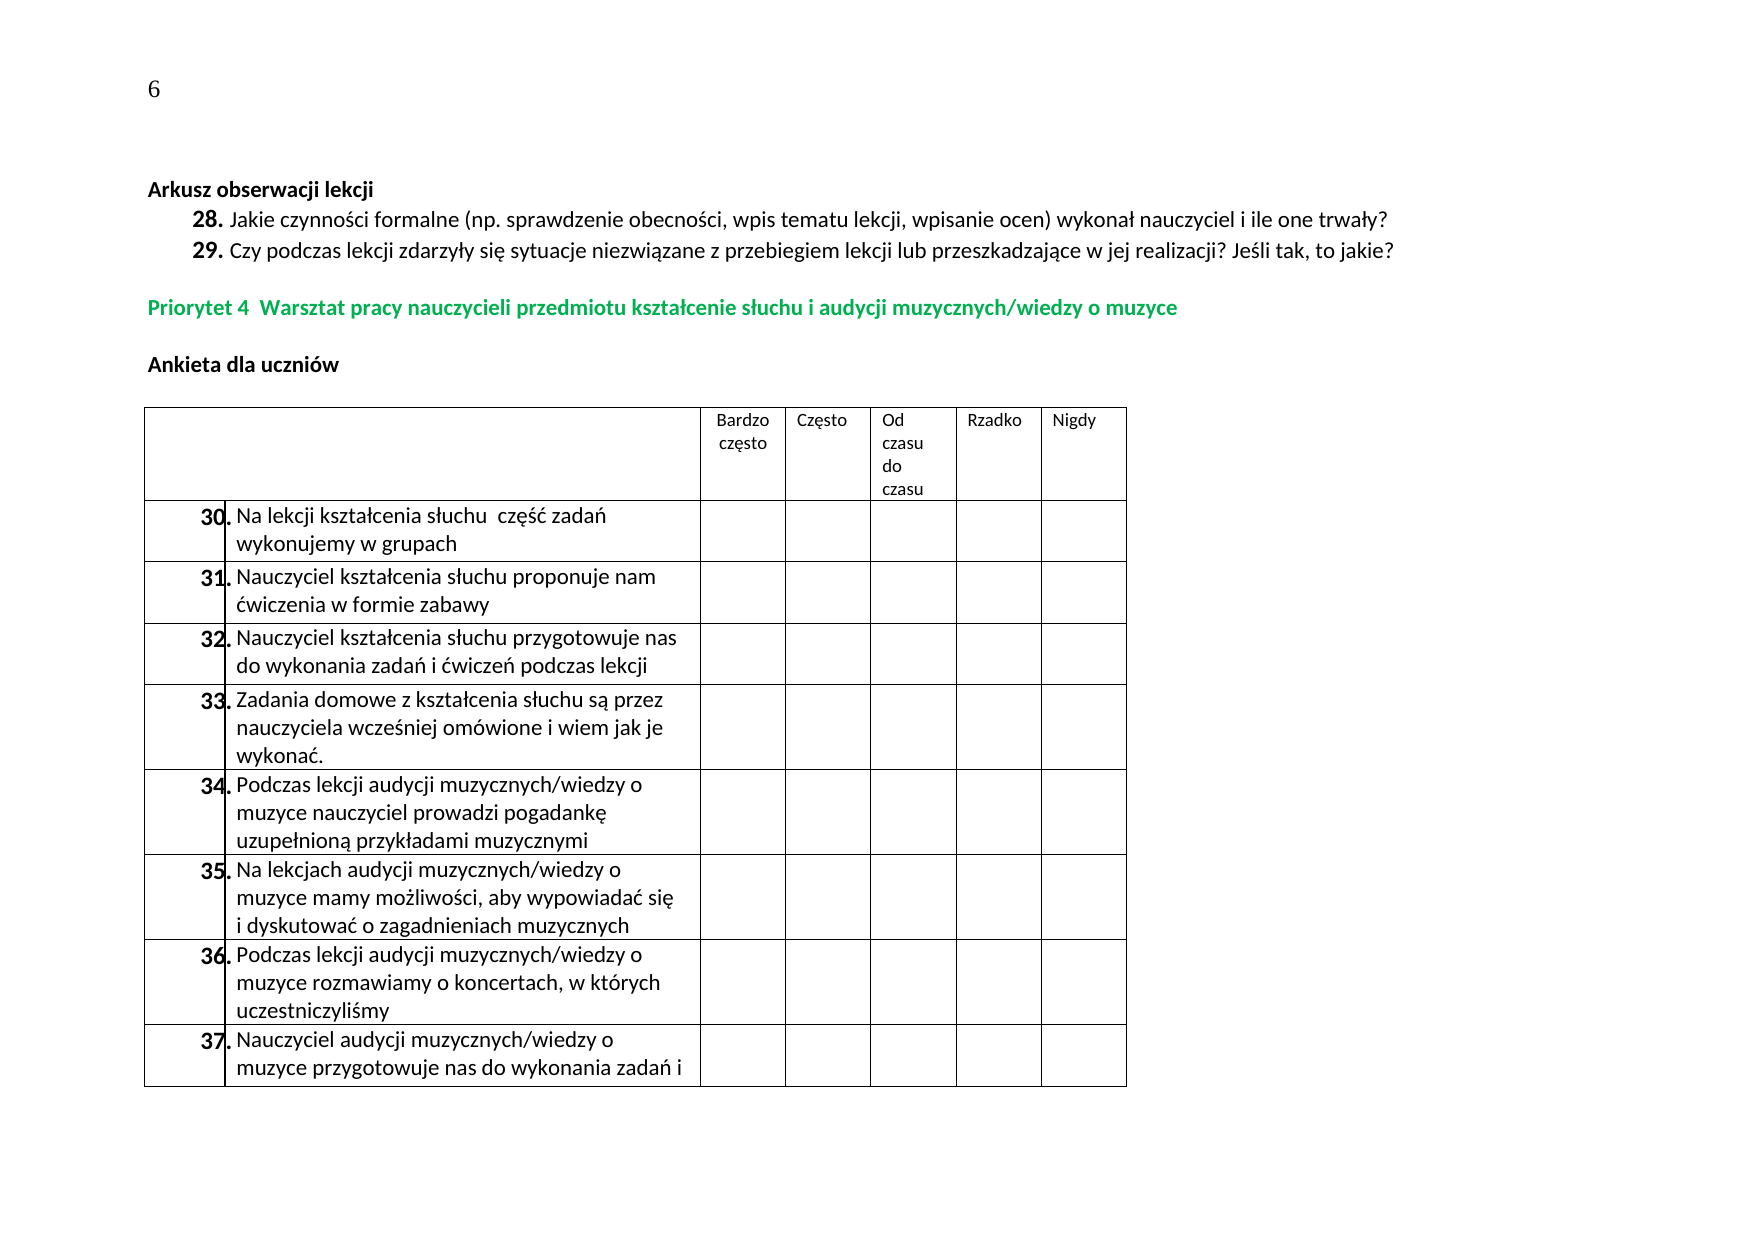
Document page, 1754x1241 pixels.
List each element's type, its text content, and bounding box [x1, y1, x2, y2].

table_cell [957, 501, 1041, 561]
text Priorytet 4 Warsztat pracy nauczycieli przedmiotu kształcenie słuchu i audycji muzycznych/wiedzy o muzyce [148, 293, 1606, 321]
table_cell [701, 940, 785, 1024]
table_cell [957, 624, 1041, 684]
table_cell [957, 770, 1041, 854]
list Jakie czynności formalne (np. sprawdzenie obecności, wpis tematu lekcji, wpisanie ocen) wykonał nauczyciel i ile one trwały? [192, 204, 1606, 234]
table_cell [226, 1025, 700, 1086]
table_cell [701, 685, 785, 769]
table_cell [957, 940, 1041, 1024]
table_cell [786, 770, 870, 854]
table_cell [701, 1025, 785, 1086]
table_cell [786, 940, 870, 1024]
table_cell Nauczyciel kształcenia słuchu przygotowuje nas do wykonania zadań i ćwiczeń podczas lekcji [226, 624, 700, 684]
table_cell [786, 562, 870, 622]
table_cell [871, 685, 956, 769]
table_cell [145, 940, 224, 1024]
table_cell [871, 624, 956, 684]
table_cell [145, 855, 224, 939]
table_cell Podczas lekcji audycji muzycznych/wiedzy o muzyce nauczyciel prowadzi pogadankę uzupełnioną przykładami muzycznymi [226, 770, 700, 854]
table_cell [786, 624, 870, 684]
table_cell [871, 855, 956, 939]
table_cell [1042, 770, 1126, 854]
table_header Często [786, 408, 870, 500]
table_cell Podczas lekcji audycji muzycznych/wiedzy o muzyce rozmawiamy o koncertach, w których uczestniczyliśmy [226, 940, 700, 1024]
table_cell [145, 1025, 224, 1086]
table_cell [1042, 624, 1126, 684]
table_cell [871, 562, 956, 622]
table_cell [786, 501, 870, 561]
table_header Nigdy [1042, 408, 1126, 500]
table_cell [145, 624, 224, 684]
table_cell [701, 501, 785, 561]
table_cell [1042, 1025, 1126, 1086]
table_cell [145, 770, 224, 854]
table_cell [1042, 562, 1126, 622]
table_cell [871, 501, 956, 561]
table_cell [871, 1025, 956, 1086]
table_cell [145, 685, 224, 769]
table_cell [145, 562, 224, 622]
list Czy podczas lekcji zdarzyły się sytuacje niezwiązane z przebiegiem lekcji lub przeszkadzające w jej realizacji? Jeśli tak, to jakie? [192, 234, 1606, 265]
table_cell Na lekcji kształcenia słuchu część zadań wykonujemy w grupach [226, 501, 700, 561]
table_cell [1042, 501, 1126, 561]
table_header Rzadko [957, 408, 1041, 500]
table_cell Zadania domowe z kształcenia słuchu są przez nauczyciela wcześniej omówione i wiem jak je wykonać. [226, 685, 700, 769]
table_cell [145, 501, 224, 561]
table_cell [871, 940, 956, 1024]
table_cell [957, 562, 1041, 622]
table_cell Nauczyciel kształcenia słuchu proponuje nam ćwiczenia w formie zabawy [226, 562, 700, 622]
table_cell [701, 770, 785, 854]
table_cell [1042, 940, 1126, 1024]
table_cell [701, 624, 785, 684]
text Arkusz obserwacji lekcji [148, 176, 1606, 204]
text Ankieta dla uczniów [148, 350, 1606, 378]
table_cell [786, 1025, 870, 1086]
table_cell [1042, 855, 1126, 939]
table_cell [701, 855, 785, 939]
table_cell [786, 855, 870, 939]
table_header Od czasu do czasu [871, 408, 956, 500]
table_cell [957, 855, 1041, 939]
table_cell Na lekcjach audycji muzycznych/wiedzy o muzyce mamy możliwości, aby wypowiadać się i dyskutować o zagadnieniach muzycznych [226, 855, 700, 939]
table_cell [701, 562, 785, 622]
table_header [145, 408, 700, 500]
table_cell [957, 1025, 1041, 1086]
table_cell [1042, 685, 1126, 769]
table_cell [786, 685, 870, 769]
table_cell [957, 685, 1041, 769]
table_cell [871, 770, 956, 854]
table_header Bardzo często [701, 408, 785, 500]
